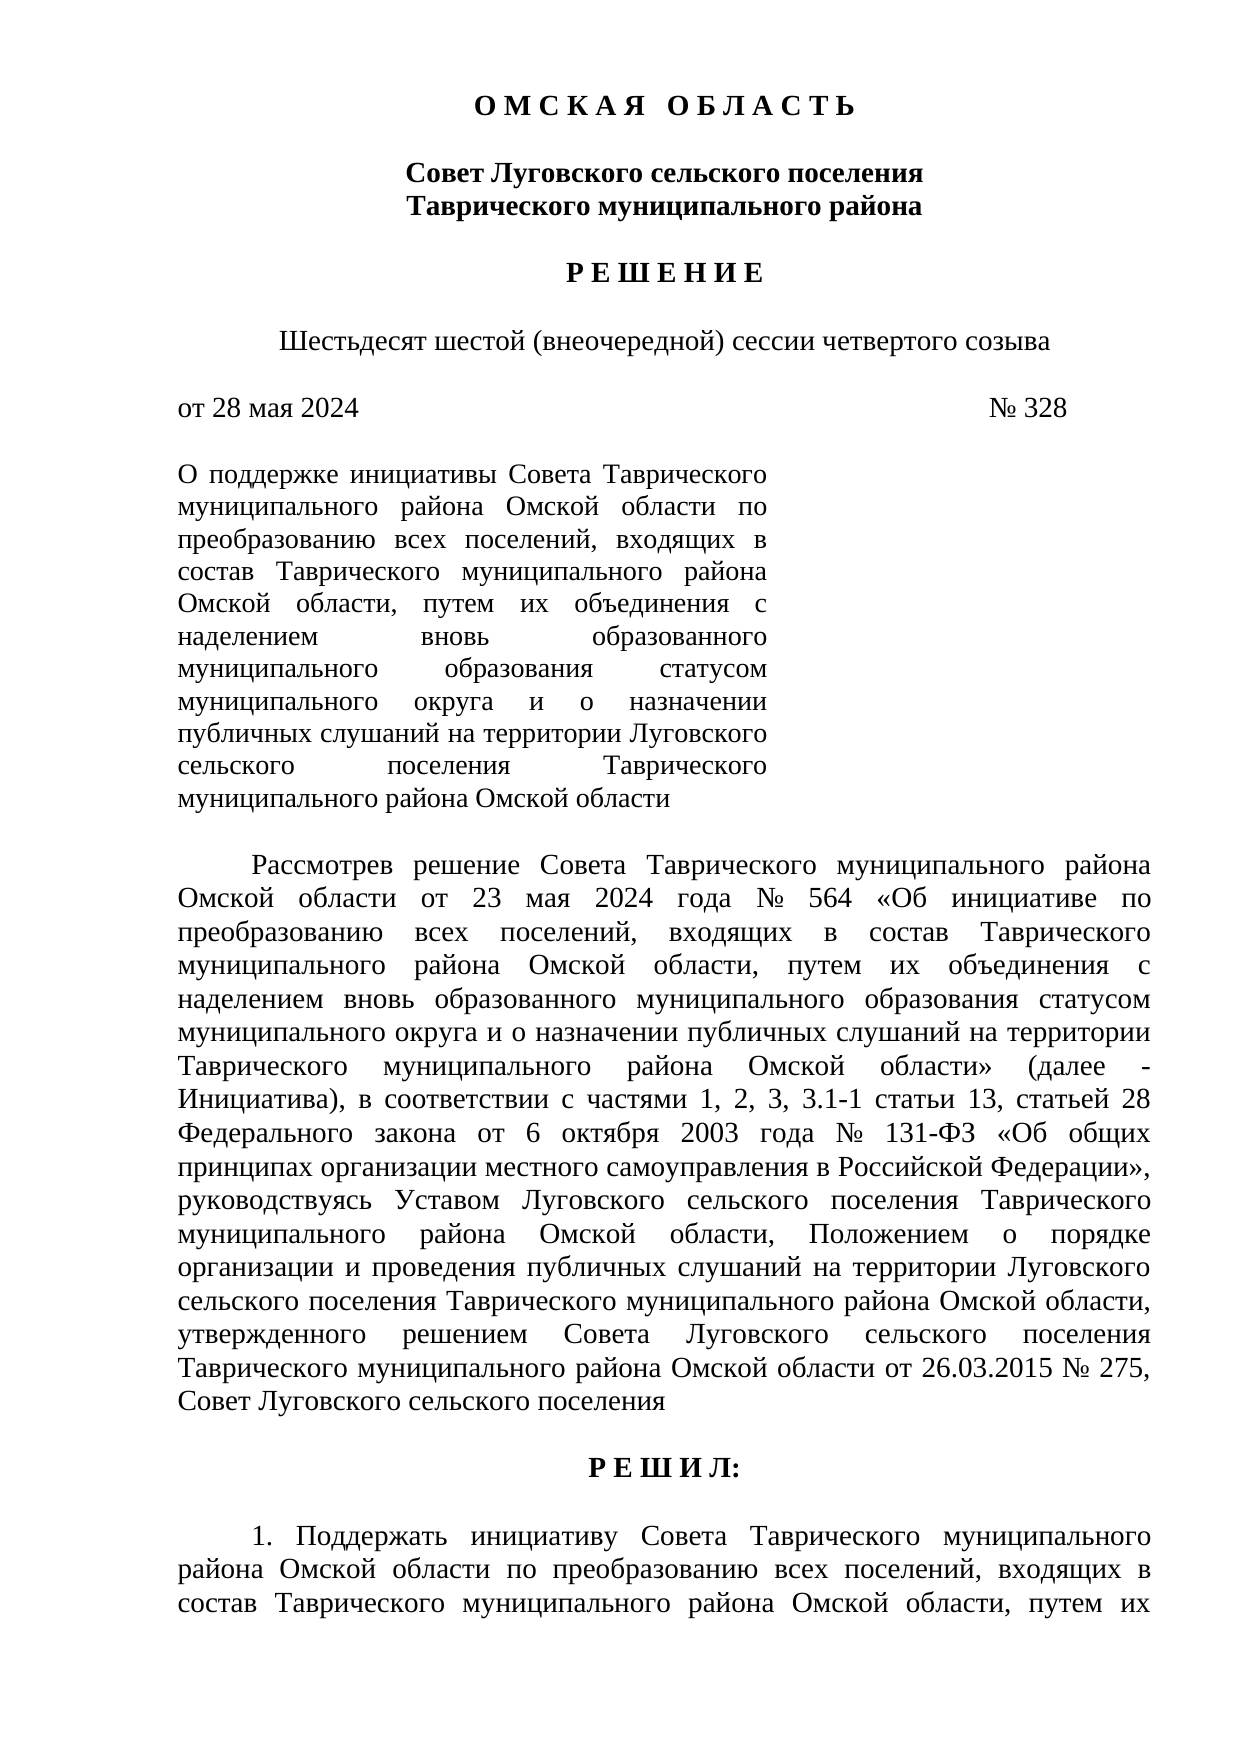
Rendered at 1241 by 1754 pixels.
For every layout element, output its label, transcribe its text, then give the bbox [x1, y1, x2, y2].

text от 28 мая 2024 № 328 [177, 390, 1152, 423]
text Шестьдесят шестой (внеочередной) сессии четвертого созыва [177, 323, 1152, 356]
text О поддержке инициативы Совета Таврического муниципального района Омской области по преобразованию всех поселений, входящих в состав Таврического муниципального района Омской области, путем их объединения с наделением вновь образованного муниципального образования статусом муниципального округа и о назначении публичных слушаний на территории Луговского сельского поселения Таврического муниципального района Омской области [177, 457, 768, 813]
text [177, 1518, 1152, 1618]
text Р Е Ш И Л: [177, 1451, 1152, 1484]
subtitle Таврического муниципального района [177, 188, 1152, 222]
text Рассмотрев решение Совета Таврического муниципального района Омской области от 23 мая 2024 года № 564 «Об инициативе по преобразованию всех поселений, входящих в состав Таврического муниципального района Омской области, путем их объединения с наделением вновь образованного муниципального образования статусом муниципального округа и о назначении публичных слушаний на территории Таврического муниципального района Омской области» (далее - Инициатива), в соответствии с частями 1, 2, 3, 3.1-1 статьи 13, статьей 28 Федерального закона от 6 октября 2003 года № 131-ФЗ «Об общих принципах организации местного самоуправления в Российской Федерации», руководствуясь Уставом Луговского сельского поселения Таврического муниципального района Омской области, Положением о порядке организации и проведения публичных слушаний на территории Луговского сельского поселения Таврического муниципального района Омской области, утвержденного решением Совета Луговского сельского поселения Таврического муниципального района Омской области от 26.03.2015 № 275, Совет Луговского сельского поселения [177, 847, 1152, 1417]
subtitle Совет Луговского сельского поселения [177, 155, 1152, 188]
subtitle О М С К А Я О Б Л А С Т Ь [177, 88, 1152, 121]
text Р Е Ш Е Н И Е [177, 256, 1152, 289]
